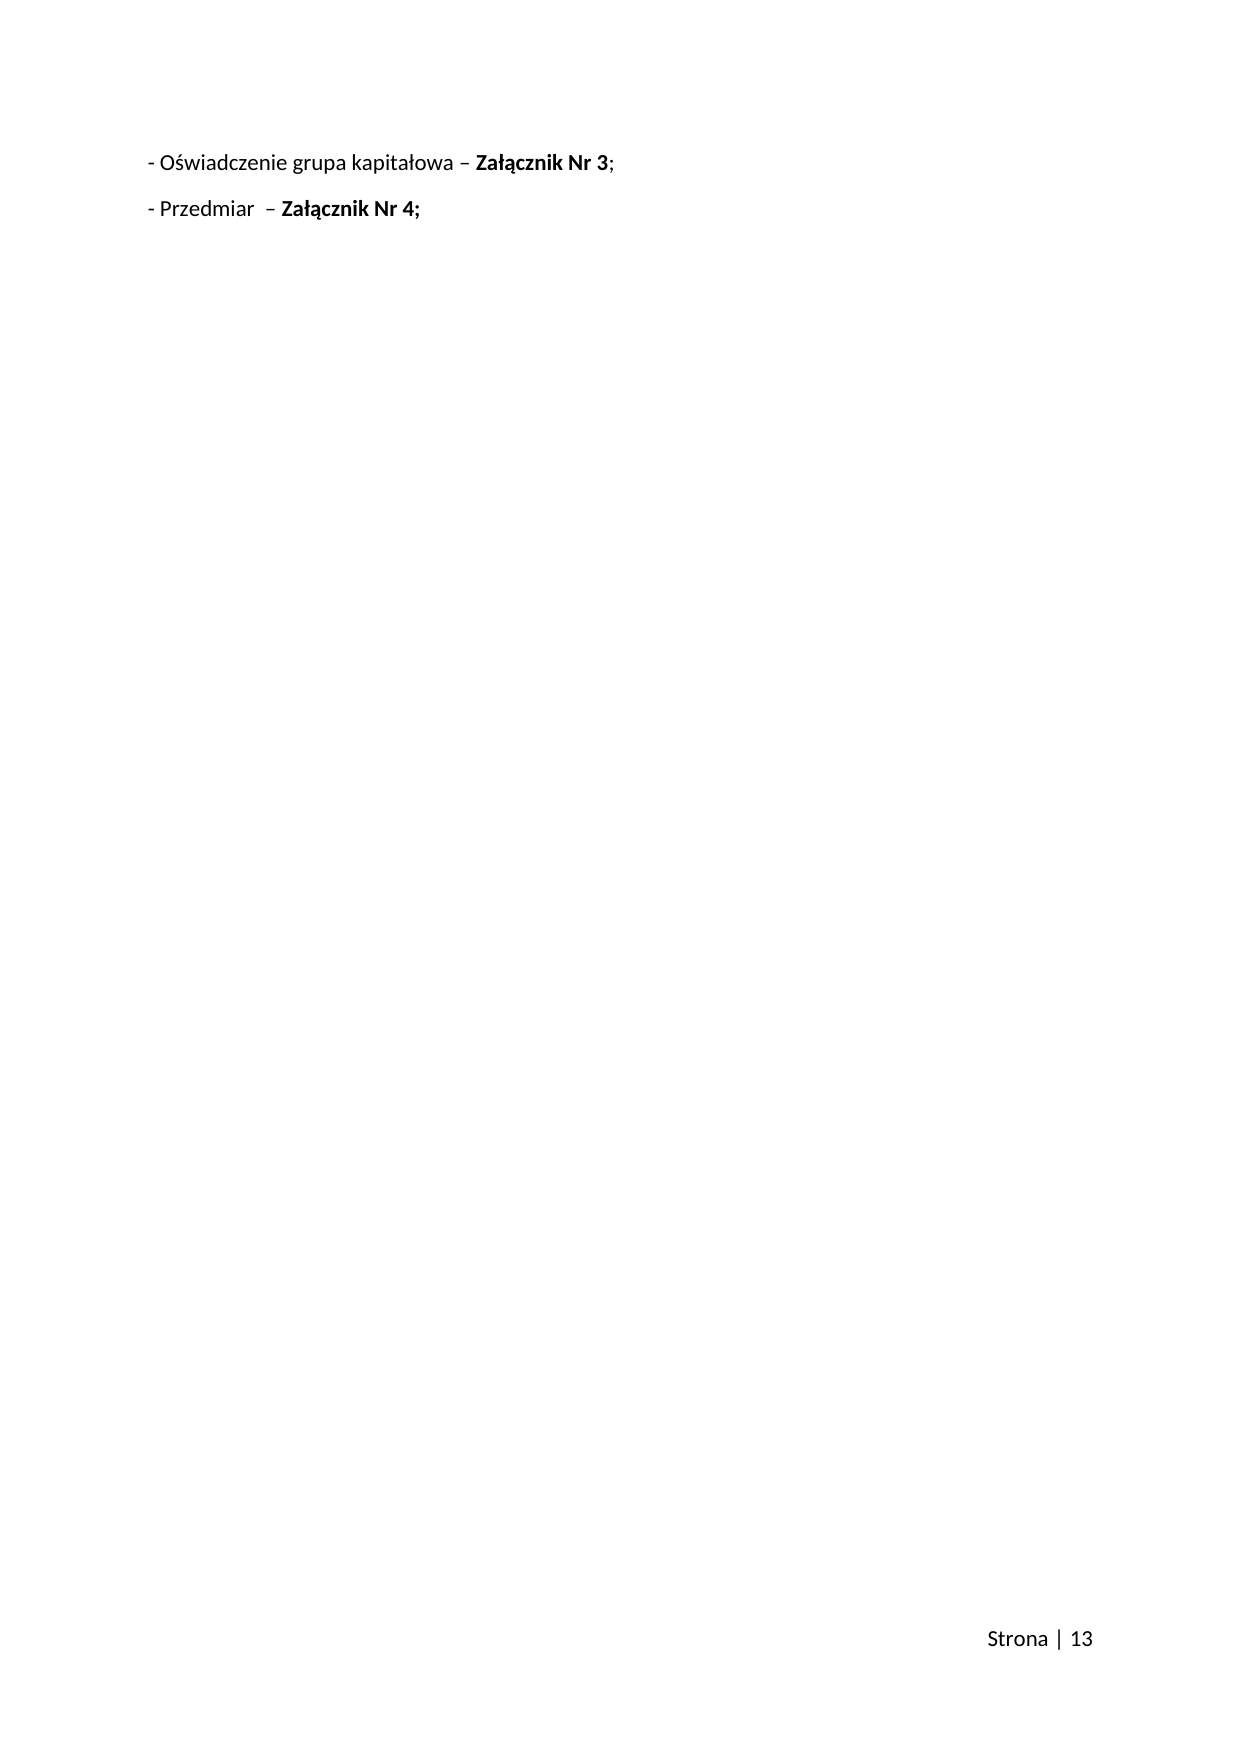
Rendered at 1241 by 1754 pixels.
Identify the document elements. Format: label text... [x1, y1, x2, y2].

text - Przedmiar – Załącznik Nr 4; [148, 194, 1093, 222]
text - Oświadczenie grupa kapitałowa – Załącznik Nr 3; [148, 148, 1093, 176]
